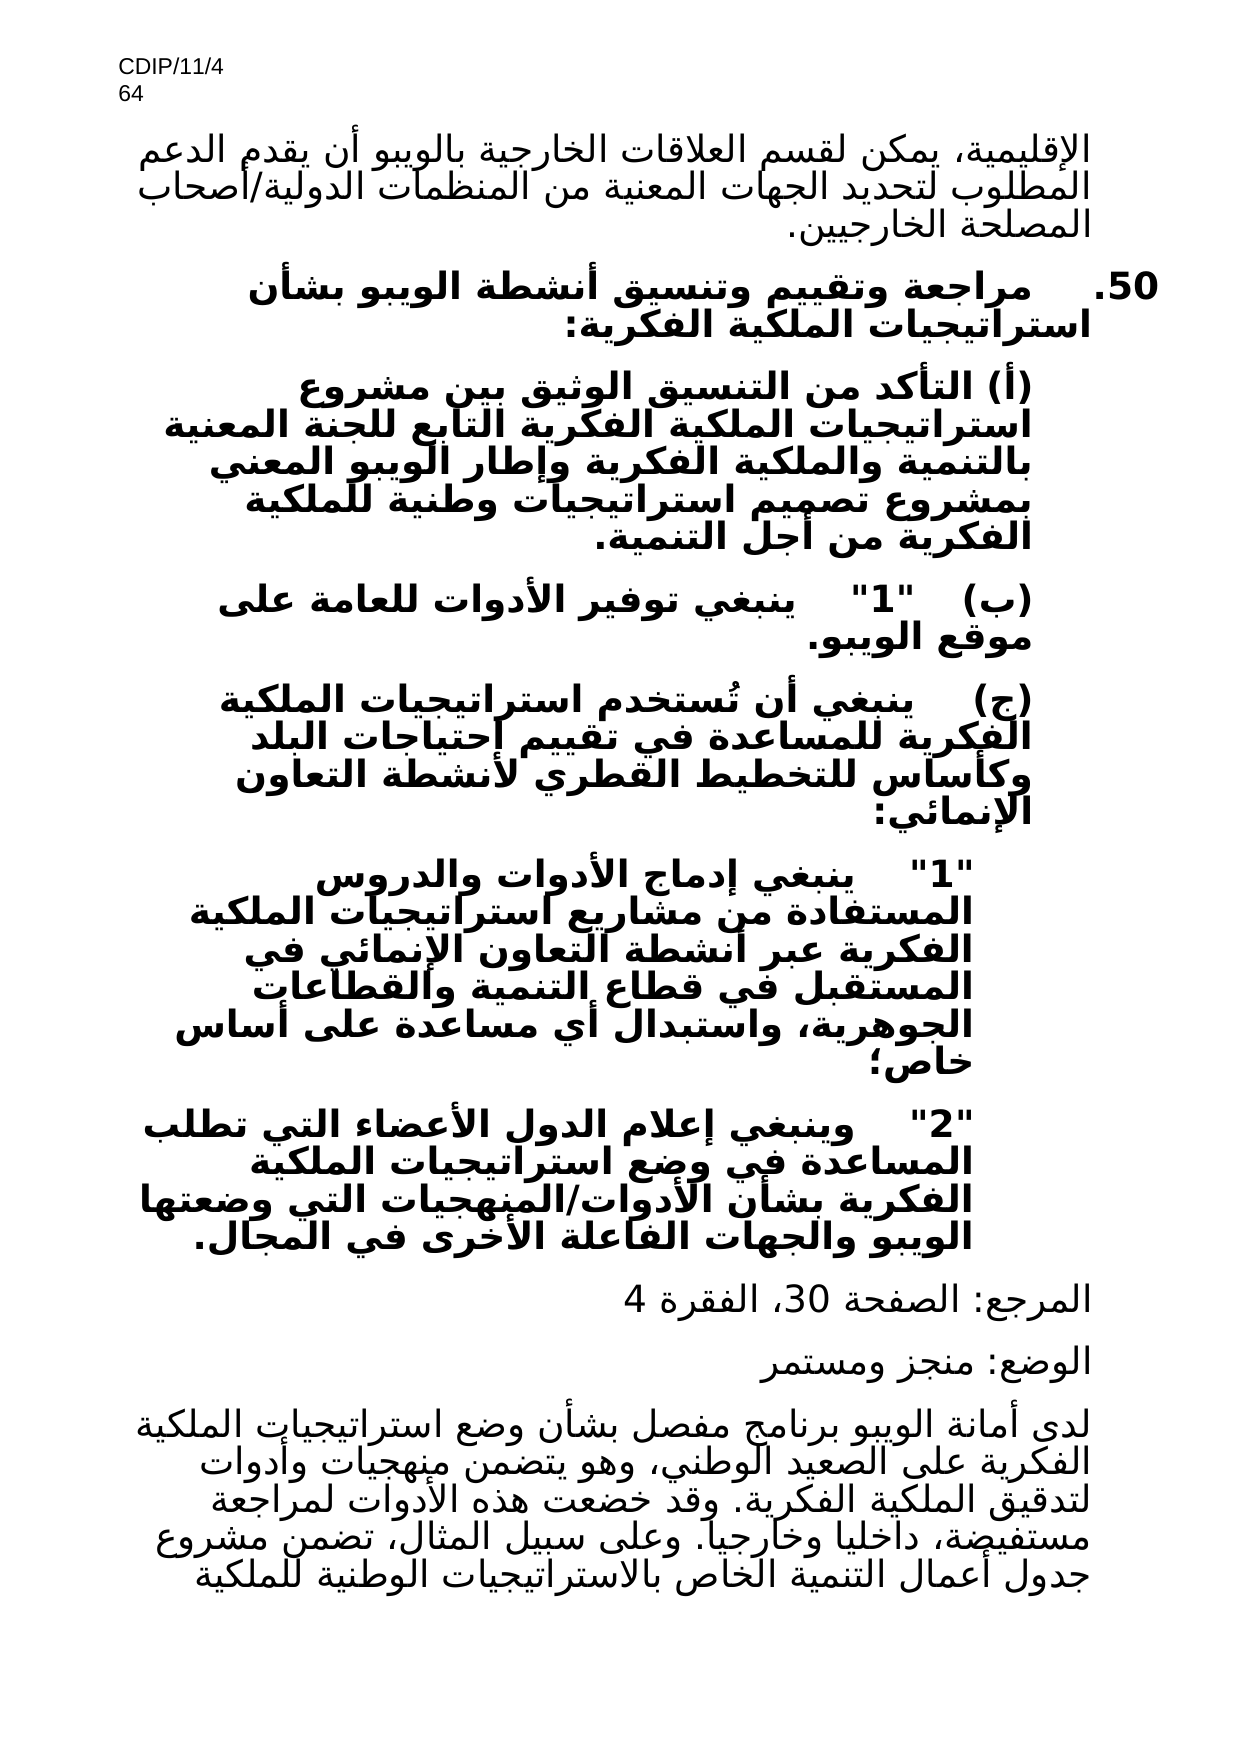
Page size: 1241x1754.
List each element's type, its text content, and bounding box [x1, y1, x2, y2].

list "1" ينبغي إدماج الأدوات والدروس المستفادة من مشاريع استراتيجيات الملكية الفكرية عبر أنشطة التعاون الإنمائي في المستقبل في قطاع التنمية والقطاعات الجوهرية، واستبدال أي مساعدة على أساس خاص؛ [118, 857, 1033, 1082]
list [118, 132, 1092, 245]
list (ج) ينبغي أن تُستخدم استراتيجيات الملكية الفكرية للمساعدة في تقييم احتياجات البلد وكأساس للتخطيط القطري لأنشطة التعاون الإنمائي: [118, 682, 1092, 832]
text مراجعة وتقييم وتنسيق أنشطة الويبو بشأن استراتيجيات الملكية الفكرية: [118, 270, 1092, 345]
list "2" وينبغي إعلام الدول الأعضاء التي تطلب المساعدة في وضع استراتيجيات الملكية الفكرية بشأن الأدوات/المنهجيات التي وضعتها الويبو والجهات الفاعلة الأخرى في المجال. [118, 1107, 1033, 1257]
list (ب) "1" ينبغي توفير الأدوات للعامة على موقع الويبو. [118, 582, 1092, 657]
list الوضع: منجز ومستمر [118, 1345, 1075, 1382]
list الوضع: منجز ومستمر [1060, 1345, 1092, 1382]
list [118, 1407, 1092, 1595]
list (أ) التأكد من التنسيق الوثيق بين مشروع استراتيجيات الملكية الفكرية التابع للجنة المعنية بالتنمية والملكية الفكرية وإطار الويبو المعني بمشروع تصميم استراتيجيات وطنية للملكية الفكرية من أجل التنمية. [118, 370, 1092, 557]
list المرجع: الصفحة 30، الفقرة 4 [118, 1282, 1092, 1320]
